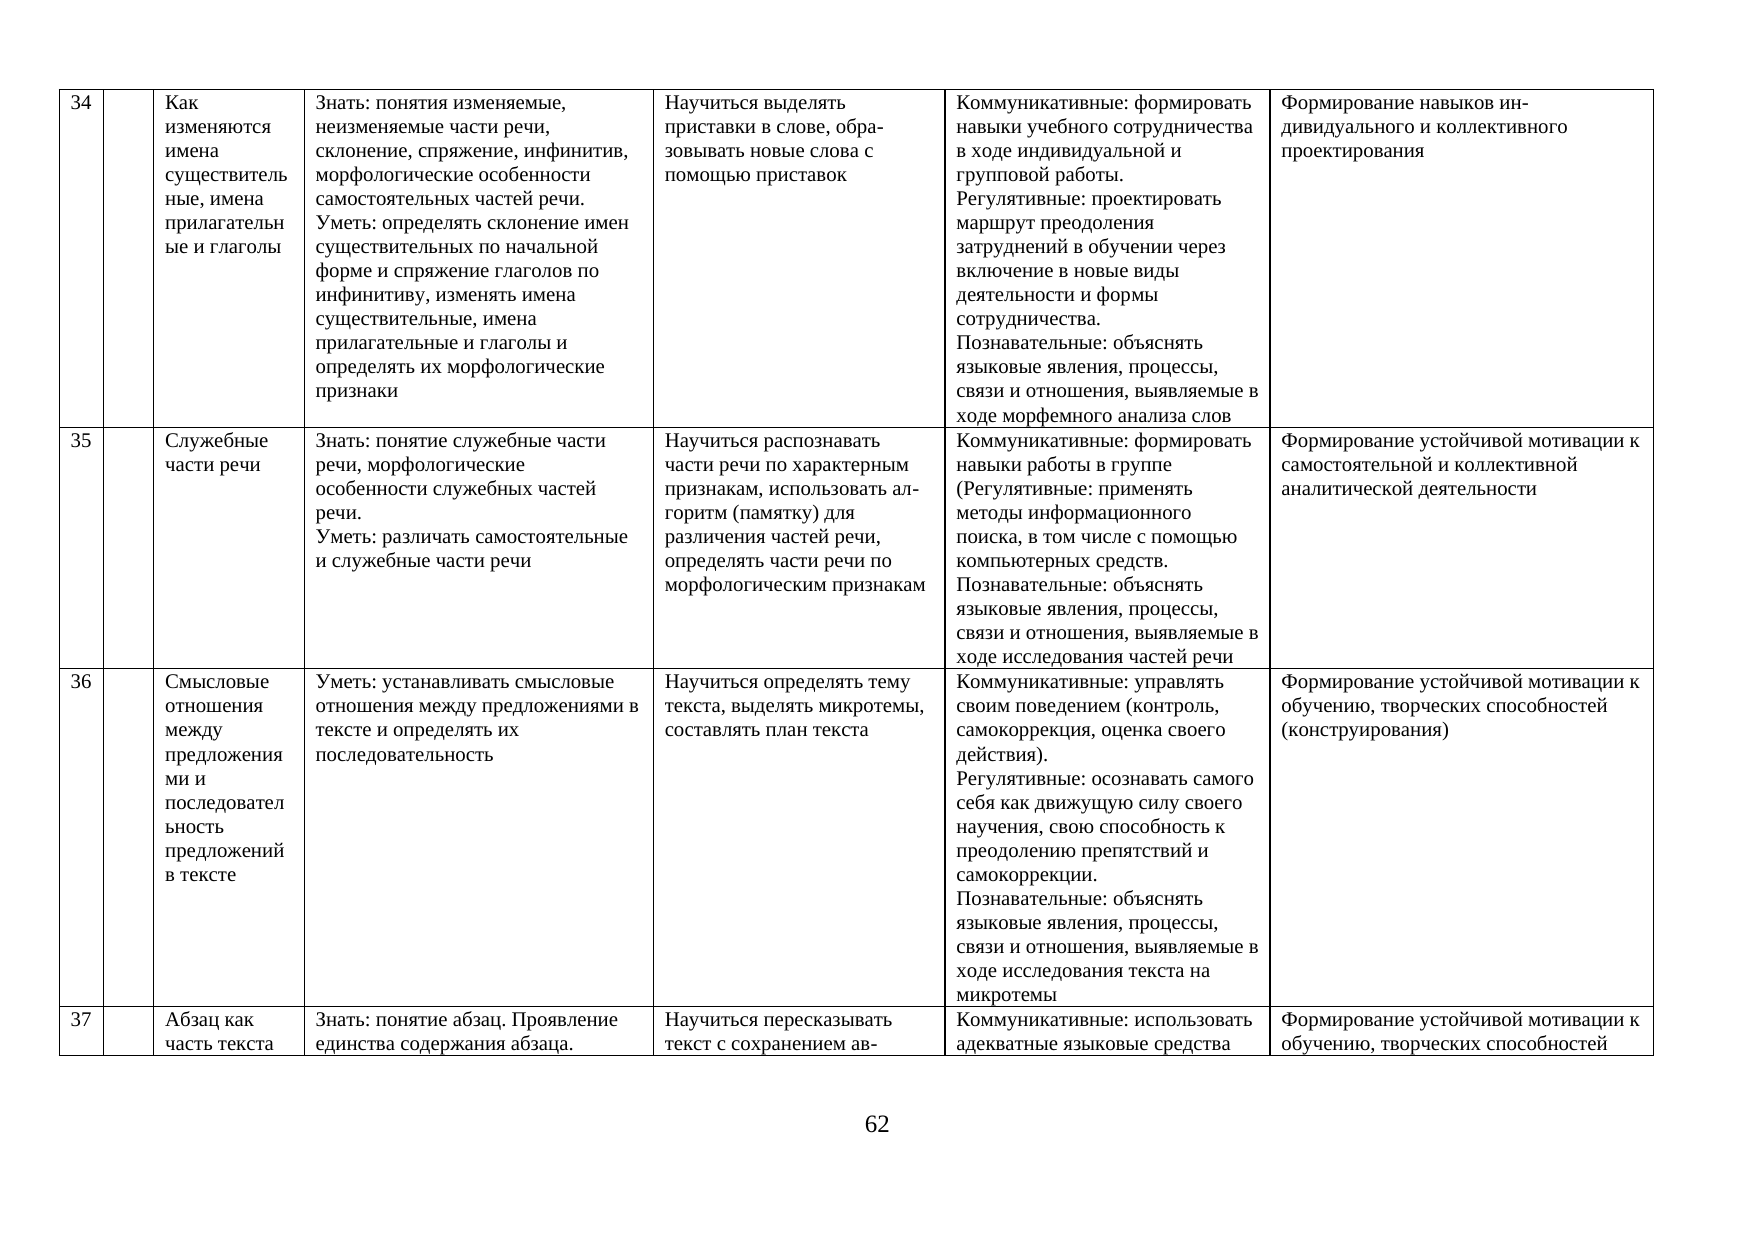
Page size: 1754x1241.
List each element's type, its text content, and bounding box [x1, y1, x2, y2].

table_cell Коммуникативные: формировать навыки учебного сотрудничества в ходе индивидуальной и групповой работы. Регулятивные: проектировать маршрут преодоления затруднений в обучении через включение в новые виды деятельности и формы сотрудничества. Познавательные: объяснять языковые явления, процессы, связи и отношения, выявляемые в ходе морфемного анализа слов [946, 90, 1269, 427]
table_cell Как изменяются имена существительные, имена прилагательные и глаголы [154, 90, 304, 427]
table_cell Служебные части речи [154, 428, 304, 668]
table_cell Формирование устойчивой мотивации к самостоятельной и коллективной аналитической деятельности [1271, 428, 1653, 668]
table_cell [104, 1007, 153, 1055]
table_cell Знать: понятия изменяемые, неизменяемые части речи, склонение, спряжение, инфинитив, морфологические особенности самостоятельных частей речи. Уметь: определять склонение имен существительных по начальной форме и спряжение глаголов по инфинитиву, изменять имена существительные, имена прилагательные и глаголы и определять их морфологические признаки [305, 90, 653, 427]
table_cell Формирование устойчивой мотивации к обучению, творческих способностей (конструирования) [1271, 669, 1653, 1006]
table_cell 36 [60, 669, 103, 1006]
table_cell [104, 428, 153, 668]
table_cell 35 [60, 428, 103, 668]
table_cell [104, 90, 153, 427]
table_cell [104, 669, 153, 1006]
table_cell Научиться распознавать части речи по характерным признакам, использовать алгоритм (памятку) для различения частей речи, определять части речи по морфологическим признакам [654, 428, 944, 668]
table_cell Коммуникативные: формировать навыки работы в группе (Регулятивные: применять методы информационного поиска, в том числе с помощью компьютерных средств. Познавательные: объяснять языковые явления, процессы, связи и отношения, выявляемые в ходе исследования частей речи [946, 428, 1269, 668]
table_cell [654, 1007, 944, 1055]
table_cell Уметь: устанавливать смысловые отношения между предложениями в тексте и определять их последовательность [305, 669, 653, 1006]
table_cell Смысловые отношения между предложениями и последовательность предложений в тексте [154, 669, 304, 1006]
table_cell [154, 1007, 304, 1055]
table_cell 34 [60, 90, 103, 427]
table_cell Формирование навыков индивидуального и коллективного проектирования [1271, 90, 1653, 427]
table_cell Научиться определять тему текста, выделять микротемы, составлять план текста [654, 669, 944, 1006]
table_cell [946, 1007, 1269, 1055]
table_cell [1271, 1007, 1653, 1055]
table_cell Знать: понятие служебные части речи, морфологические особенности служебных частей речи. Уметь: различать самостоятельные и служебные части речи [305, 428, 653, 668]
table_cell 37 [60, 1007, 103, 1055]
table_cell Коммуникативные: управлять своим поведением (контроль, самокоррекция, оценка своего действия). Регулятивные: осознавать самого себя как движущую силу своего научения, свою способность к преодолению препятствий и самокоррекции. Познавательные: объяснять языковые явления, процессы, связи и отношения, выявляемые в ходе исследования текста на микротемы [946, 669, 1269, 1006]
table_cell Научиться выделять приставки в слове, образовывать новые слова с помощью приставок [654, 90, 944, 427]
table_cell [305, 1007, 653, 1055]
